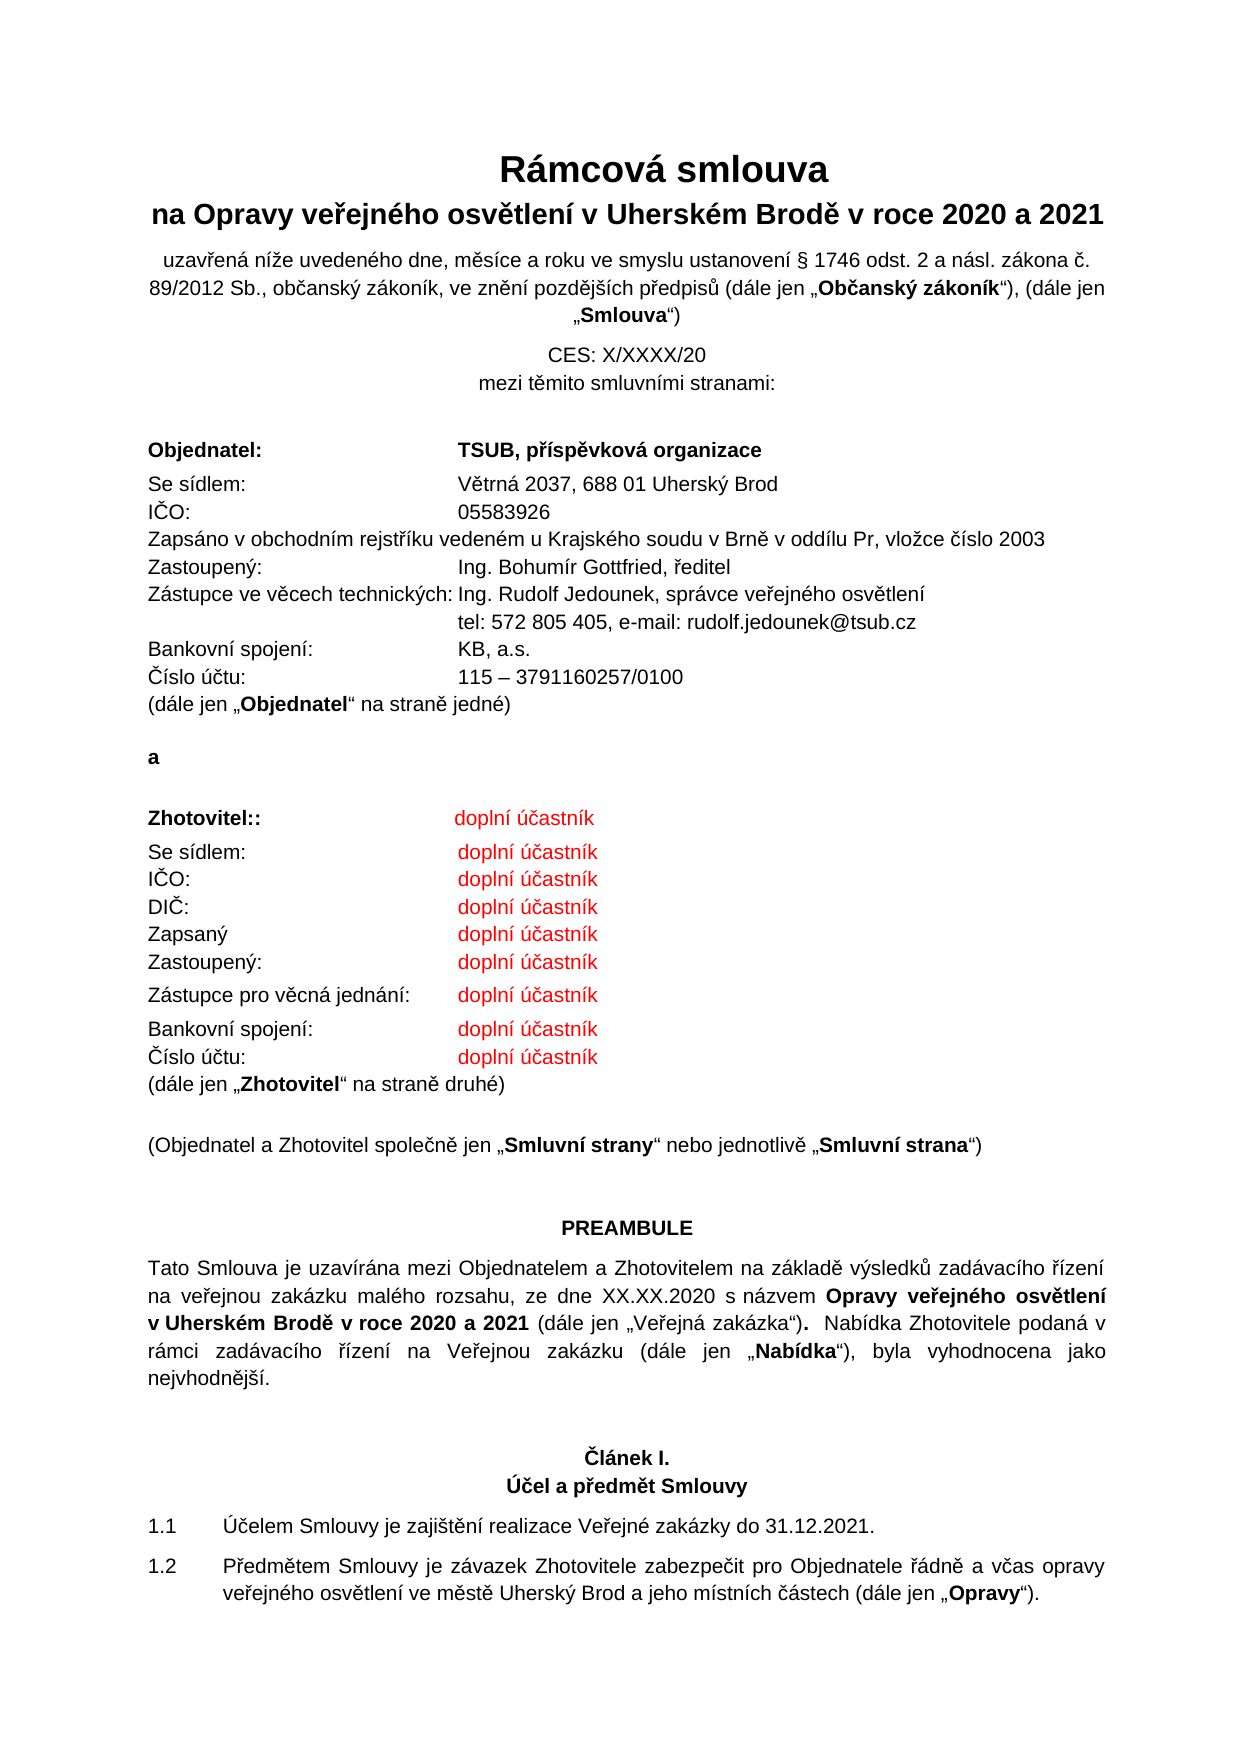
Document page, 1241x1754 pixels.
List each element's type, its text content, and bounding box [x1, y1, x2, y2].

text (dále jen „Objednatel“ na straně jedné) [148, 692, 1106, 716]
text Se sídlem: doplní účastník [148, 839, 1106, 863]
text Zhotovitel:: doplní účastník [148, 806, 1106, 830]
text Zastoupený: doplní účastník [148, 949, 1106, 973]
text Bankovní spojení: KB, a.s. [148, 637, 1106, 661]
title na Opravy veřejného osvětlení v Uherském Brodě v roce 2020 a 2021 [103, 197, 1137, 231]
text IČO: doplní účastník [148, 867, 1106, 891]
text Číslo účtu: 115 – 3791160257/0100 [148, 664, 1106, 688]
title (Objednatel a Zhotovitel společně jen „Smluvní strany“ nebo jednotlivě „Smluvní strana“) [148, 1133, 1106, 1157]
text Zapsáno v obchodním rejstříku vedeném u Krajského soudu v Brně v oddílu Pr, vložce číslo 2003 [148, 527, 1106, 551]
text Objednatel: TSUB, příspěvková organizace [148, 438, 1106, 462]
list Předmětem Smlouvy je závazek Zhotovitele zabezpečit pro Objednatele řádně a včas opravy veřejného osvětlení ve městě Uherský Brod a jeho místních částech (dále jen „Opravy“). [148, 1553, 1106, 1605]
text Se sídlem: Větrná 2037, 688 01 Uherský Brod [148, 472, 1106, 496]
title Tato Smlouva je uzavírána mezi Objednatelem a Zhotovitelem na základě výsledků zadávacího řízení na veřejnou zakázku malého rozsahu, ze dne XX.XX.2020 s názvem Opravy veřejného osvětlení v Uherském Brodě v roce 2020 a 2021 (dále jen „Veřejná zakázka“). Nabídka Zhotovitele podaná v rámci zadávacího řízení na Veřejnou zakázku (dále jen „Nabídka“), byla vyhodnocena jako nejvhodnější. [148, 1256, 1106, 1390]
title Rámcová smlouva [148, 148, 1106, 191]
text (dále jen „Zhotovitel“ na straně druhé) [148, 1072, 1106, 1096]
title PREAMBULE [148, 1216, 1106, 1240]
text DIČ: doplní účastník [148, 894, 1106, 918]
title uzavřená níže uvedeného dne, měsíce a roku ve smyslu ustanovení § 1746 odst. 2 a násl. zákona č. 89/2012 Sb., občanský zákoník, ve znění pozdějších předpisů (dále jen „Občanský zákoník“), (dále jen „Smlouva“) [148, 248, 1106, 327]
text Účel a předmět Smlouvy [148, 1473, 1106, 1497]
text Zapsaný doplní účastník [148, 922, 1106, 946]
text Zastoupený: Ing. Bohumír Gottfried, ředitel [148, 554, 1106, 578]
text IČO: 05583926 [148, 499, 1106, 523]
text Zástupce ve věcech technických: Ing. Rudolf Jedounek, správce veřejného osvětlení [148, 582, 1106, 606]
text a [148, 744, 1106, 768]
list Účelem Smlouvy je zajištění realizace Veřejné zakázky do 31.12.2021. [148, 1513, 1106, 1537]
text Číslo účtu: doplní účastník [148, 1044, 1106, 1068]
text Zástupce pro věcná jednání: doplní účastník [148, 983, 1106, 1007]
text tel: 572 805 405, e-mail: rudolf.jedounek@tsub.cz [458, 609, 1106, 633]
title mezi těmito smluvními stranami: [148, 371, 1106, 395]
text Bankovní spojení: doplní účastník [148, 1017, 1106, 1041]
text Článek I. [148, 1446, 1106, 1470]
title CES: X/XXXX/20 [148, 343, 1106, 367]
